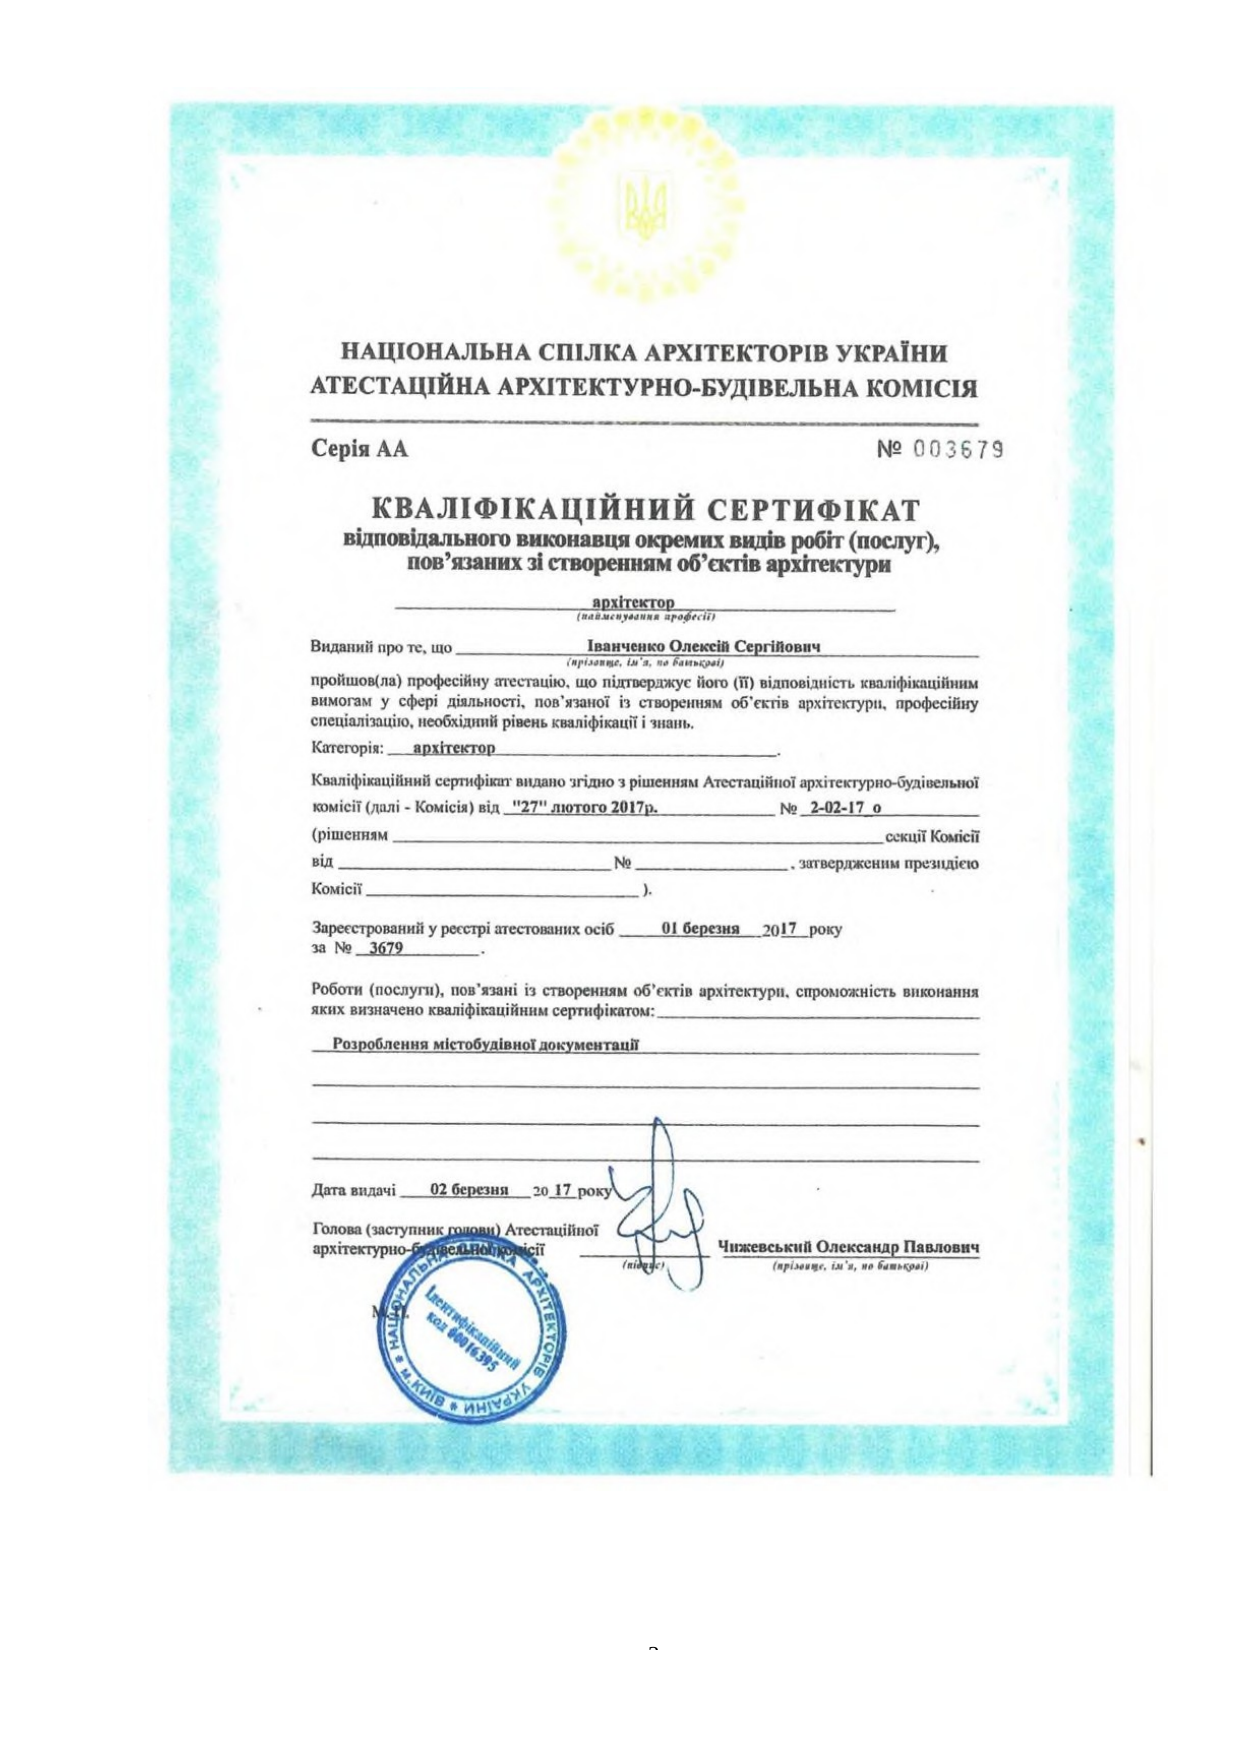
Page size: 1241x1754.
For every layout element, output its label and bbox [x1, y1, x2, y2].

picture [147, 87, 1168, 1491]
